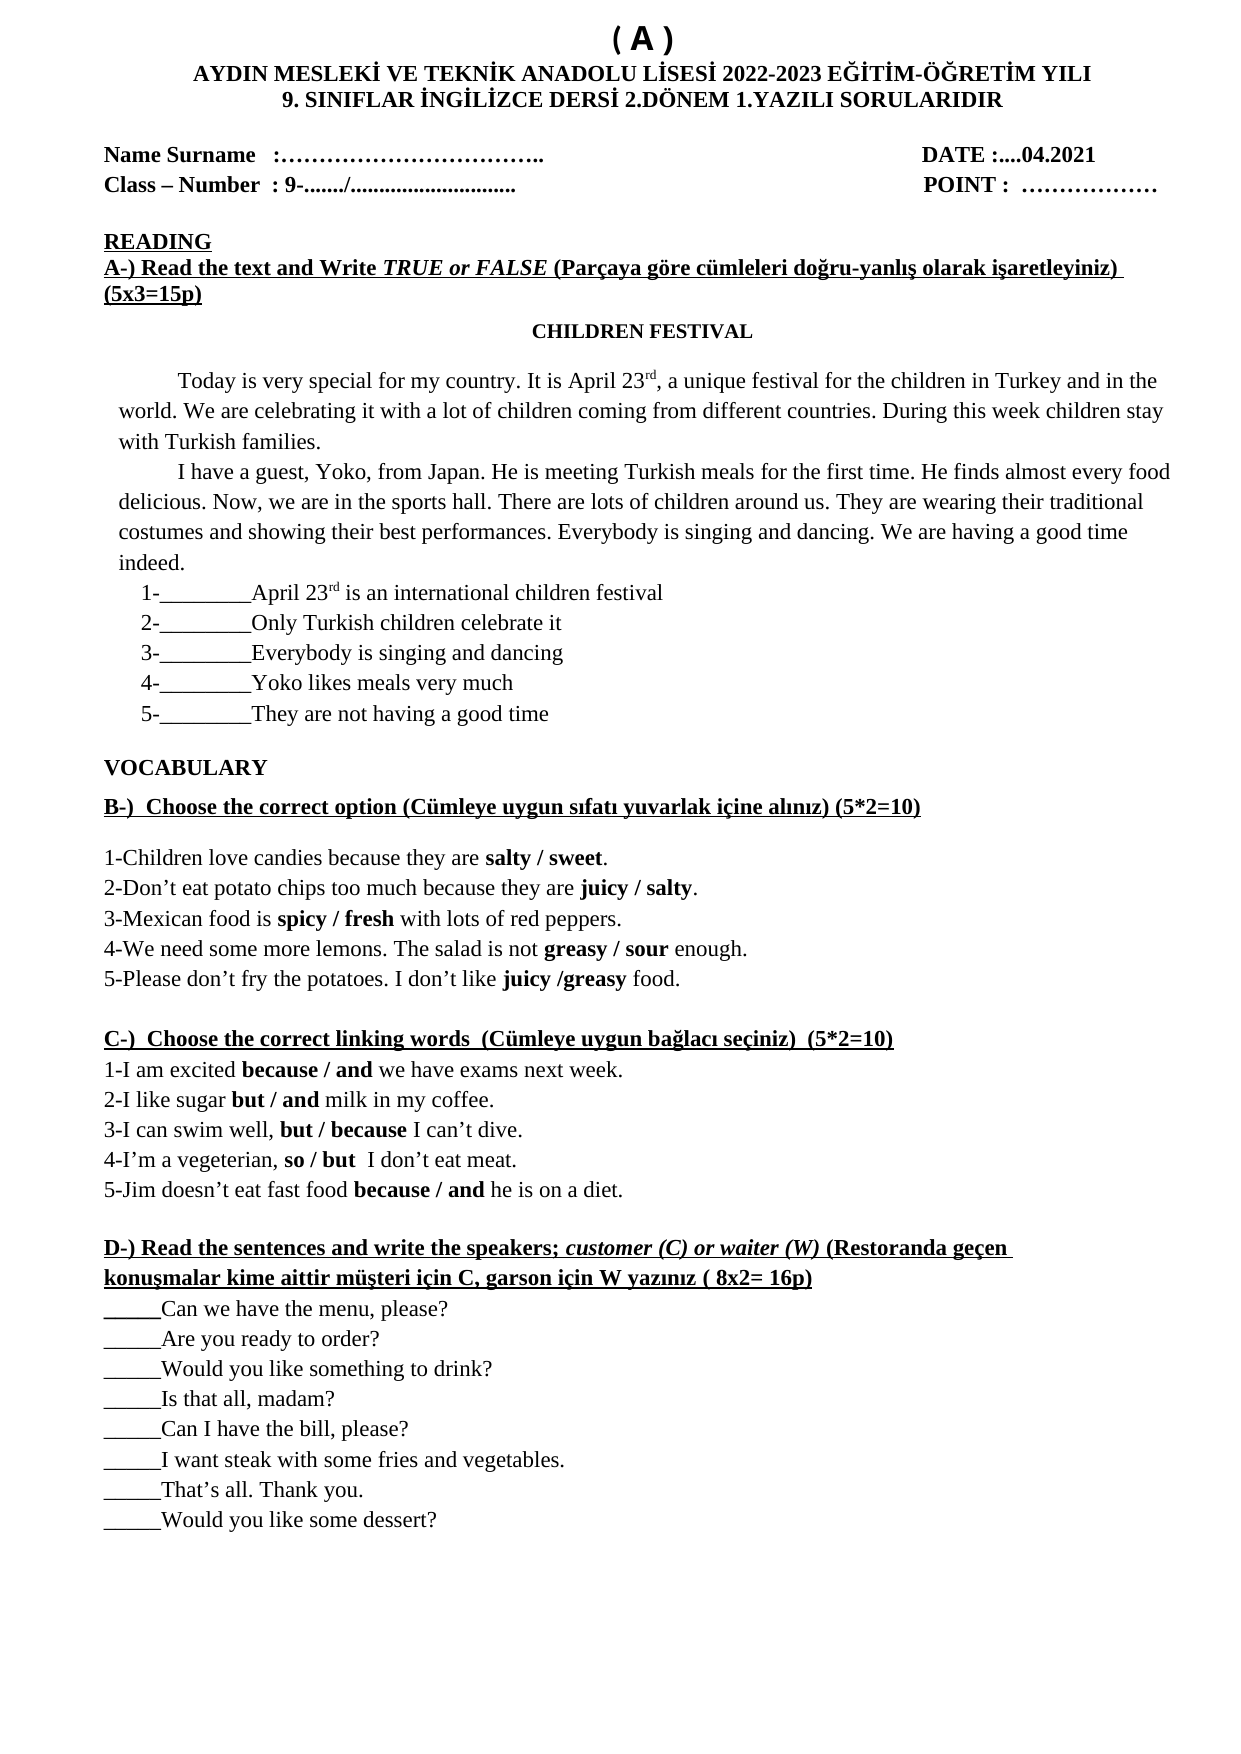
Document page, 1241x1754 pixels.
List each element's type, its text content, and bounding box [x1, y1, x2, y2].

text 3-I can swim well, but / because I can’t dive. [103, 1116, 1181, 1142]
text _____Is that all, madam? [103, 1385, 1181, 1412]
text _____I want steak with some fries and vegetables. [103, 1446, 1181, 1472]
text 1-I am excited because / and we have exams next week. [103, 1056, 1181, 1082]
text C-) Choose the correct linking words (Cümleye uygun bağlacı seçiniz) (5*2=10) [103, 1025, 1181, 1052]
text _____Would you like some dessert? [103, 1506, 1181, 1532]
text 1-Children love candies because they are salty / sweet. [103, 844, 1181, 871]
text 1-________April 23rd is an international children festival [141, 579, 1181, 605]
text konuşmalar kime aittir müşteri için C, garson için W yazınız ( 8x2= 16p) [103, 1264, 1181, 1291]
text Class – Number : 9-......./............................. POINT : ……………… [103, 171, 1181, 197]
text 9. SINIFLAR İNGİLİZCE DERSİ 2.DÖNEM 1.YAZILI SORULARIDIR [103, 87, 1181, 113]
text READING [103, 228, 1181, 254]
text 5-________They are not having a good time [141, 700, 1181, 726]
text 3-Mexican food is spicy / fresh with lots of red peppers. [103, 904, 1181, 931]
text _____Would you like something to drink? [103, 1355, 1181, 1381]
text VOCABULARY [103, 754, 1181, 780]
text _____That’s all. Thank you. [103, 1476, 1181, 1502]
text 4-I’m a vegeterian, so / but I don’t eat meat. [103, 1146, 1181, 1173]
text AYDIN MESLEKİ VE TEKNİK ANADOLU LİSESİ 2022-2023 EĞİTİM-ÖĞRETİM YILI [103, 60, 1181, 87]
text 2-Don’t eat potato chips too much because they are juicy / salty. [103, 874, 1181, 901]
text 4-________Yoko likes meals very much [141, 669, 1181, 696]
text Name Surname :…………………………….. DATE :....04.2021 [103, 141, 1181, 167]
text _____Are you ready to order? [103, 1325, 1181, 1351]
text CHILDREN FESTIVAL [103, 319, 1181, 343]
text D-) Read the sentences and write the speakers; customer (C) or waiter (W) (Restoranda geçen [103, 1234, 1181, 1261]
text 4-We need some more lemons. The salad is not greasy / sour enough. [103, 935, 1181, 961]
text I have a guest, Yoko, from Japan. He is meeting Turkish meals for the first time. He finds almost every food delicious. Now, we are in the sports hall. There are lots of children around us. They are wearing their traditional costumes and showing their best performances. Everybody is singing and dancing. We are having a good time indeed. [118, 458, 1181, 575]
text 2-I like sugar but / and milk in my coffee. [103, 1086, 1181, 1112]
text B-) Choose the correct option (Cümleye uygun sıfatı yuvarlak içine alınız) (5*2=10) [103, 793, 1181, 819]
text Today is very special for my country. It is April 23rd, a unique festival for the children in Turkey and in the world. We are celebrating it with a lot of children coming from different countries. During this week children stay with Turkish families. [118, 367, 1181, 454]
text ( A ) [103, 15, 1181, 60]
text A-) Read the text and Write TRUE or FALSE (Parçaya göre cümleleri doğru-yanlış olarak işaretleyiniz) (5x3=15p) [103, 254, 1181, 307]
text 5-Jim doesn’t eat fast food because / and he is on a diet. [103, 1176, 1181, 1203]
text _____Can we have the menu, please? [103, 1295, 1181, 1321]
text 2-________Only Turkish children celebrate it [141, 609, 1181, 635]
text 5-Please don’t fry the potatoes. I don’t like juicy /greasy food. [103, 965, 1181, 991]
text _____Can I have the bill, please? [103, 1416, 1181, 1442]
text 3-________Everybody is singing and dancing [141, 639, 1181, 666]
